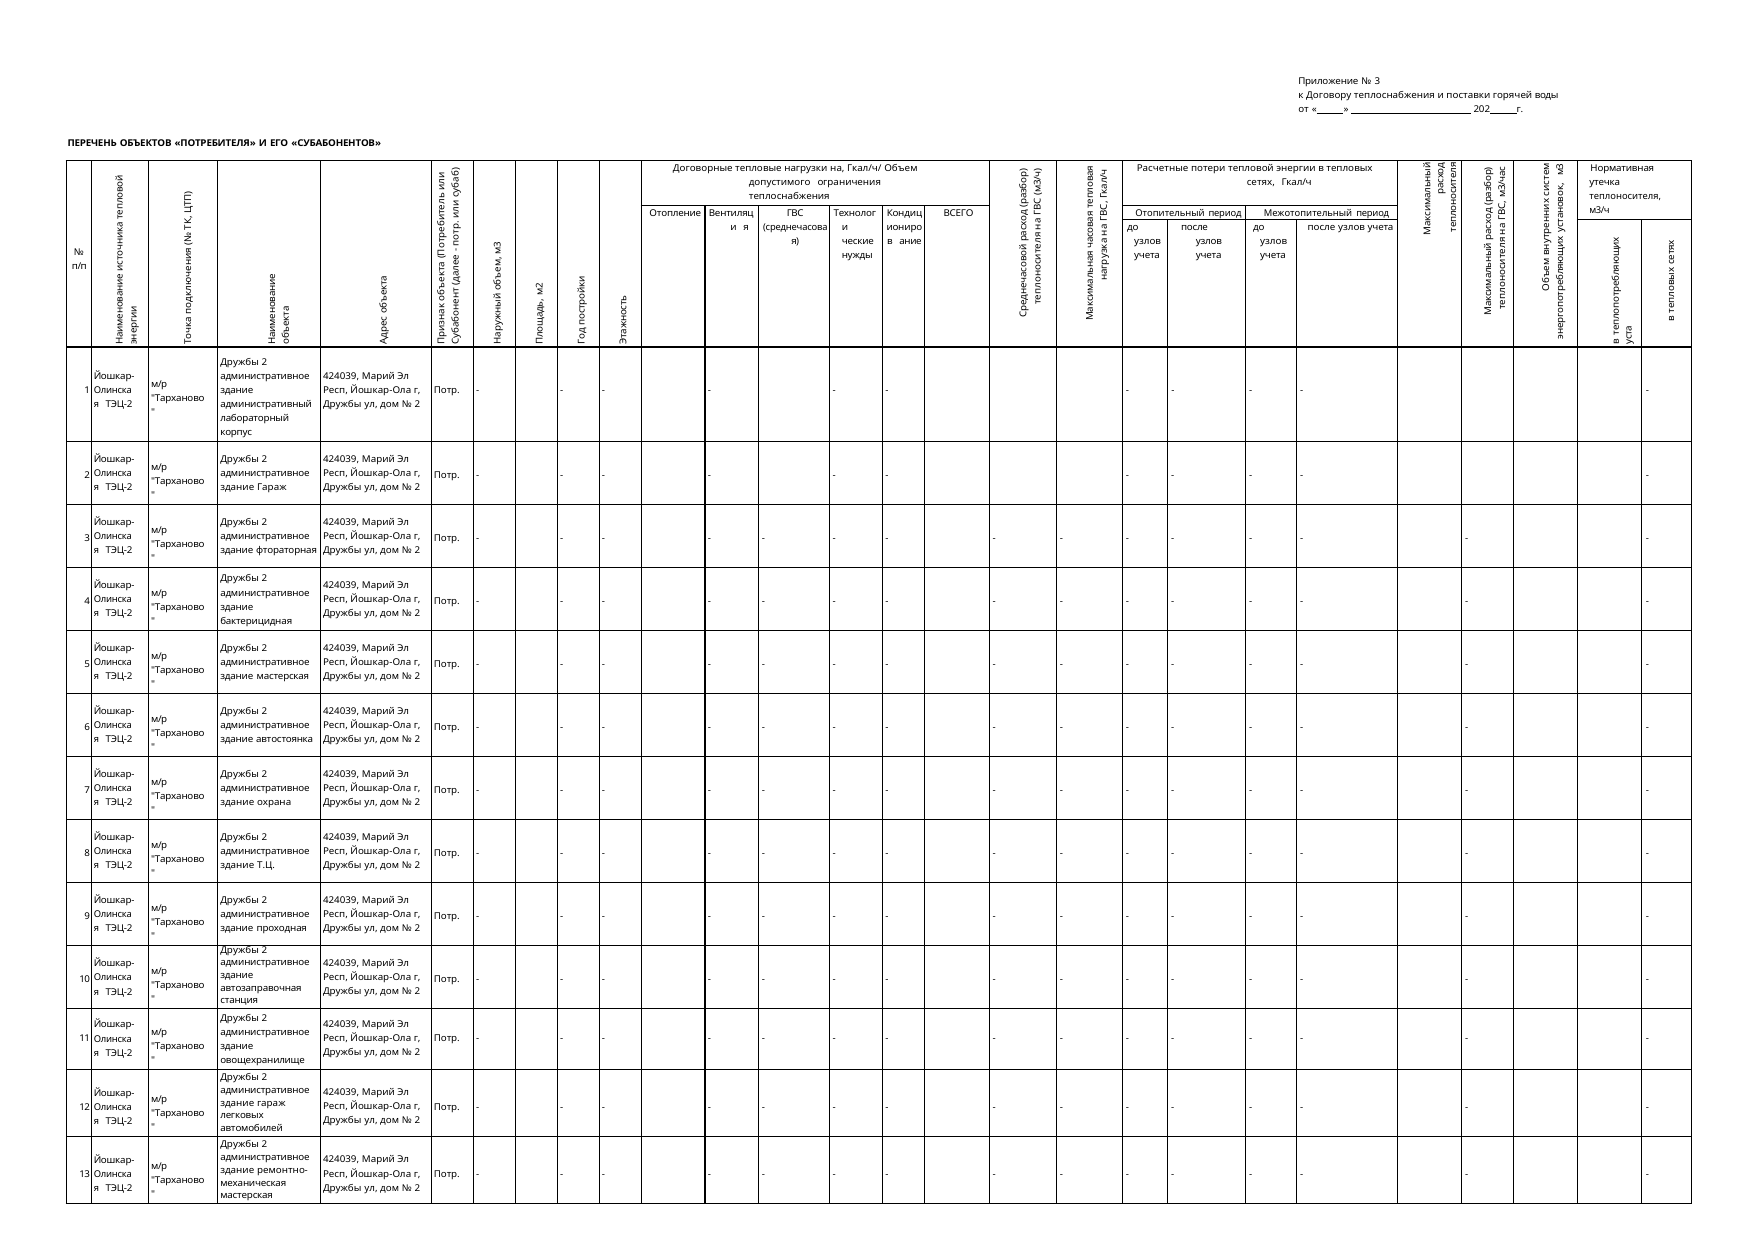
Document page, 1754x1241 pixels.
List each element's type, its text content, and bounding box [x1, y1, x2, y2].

table_cell - [990, 694, 1056, 756]
table_cell [642, 1137, 704, 1203]
table_cell - [883, 1070, 924, 1136]
table_cell - [883, 1009, 924, 1069]
table_cell - [1297, 757, 1397, 819]
table_header Адрес объекта [321, 161, 431, 346]
table_cell - [1123, 820, 1167, 882]
table_cell [925, 883, 989, 945]
table_cell Дружбы 2 административное здание Гараж [218, 442, 320, 504]
table_cell - [1642, 442, 1691, 504]
table_cell [516, 505, 557, 567]
table_cell - [558, 1070, 599, 1136]
table_cell - [706, 568, 758, 630]
table_cell м/р "Тарханово" [149, 1070, 217, 1136]
table_cell - [1168, 1137, 1245, 1203]
table_cell Йошкар- Олинская ТЭЦ-2 [92, 820, 148, 882]
table_cell [1398, 631, 1461, 693]
table_cell 424039, Марий Эл Респ, Йошкар-Ола г, Дружбы ул, дом № 2 [321, 820, 431, 882]
table_cell - [558, 505, 599, 567]
table_cell - [1246, 568, 1296, 630]
table_cell Дружбы 2 административное здание проходная [218, 883, 320, 945]
table_cell - [1642, 568, 1691, 630]
table_cell - [830, 946, 882, 1008]
table_cell [516, 757, 557, 819]
table_cell - [1123, 1009, 1167, 1069]
table_cell - [759, 631, 829, 693]
table_cell Потр. [432, 348, 473, 441]
table_cell - [1057, 1070, 1122, 1136]
table_cell [1398, 505, 1461, 567]
table_cell - [706, 1137, 758, 1203]
table_cell [759, 442, 829, 504]
table_header Этажность [600, 161, 641, 346]
table_header Максимальная часовая тепловая нагрузка на ГВС, Гкал/ч [1057, 161, 1122, 346]
table_cell 424039, Марий Эл Респ, Йошкар-Ола г, Дружбы ул, дом № 2 [321, 1009, 431, 1069]
table_cell до узлов учета [1123, 220, 1167, 346]
table_cell [1578, 694, 1641, 756]
table_cell - [558, 757, 599, 819]
table_cell м/р "Тарханово" [149, 946, 217, 1008]
table_cell 424039, Марий Эл Респ, Йошкар-Ола г, Дружбы ул, дом № 2 [321, 442, 431, 504]
table_cell - [1168, 568, 1245, 630]
table_cell - [1246, 1137, 1296, 1203]
table_header Расчетные потери тепловой энергии в тепловых сетях, Гкал/ч [1123, 161, 1397, 205]
table_cell Йошкар- Олинская ТЭЦ-2 [92, 505, 148, 567]
table_cell - [706, 694, 758, 756]
table_cell - [990, 631, 1056, 693]
table_cell - [830, 442, 882, 504]
table_cell [1514, 946, 1577, 1008]
table_cell [759, 348, 829, 441]
table_cell - [830, 820, 882, 882]
table_cell - [1057, 946, 1122, 1008]
table_cell - [600, 883, 641, 945]
table_cell - [706, 631, 758, 693]
table_cell Дружбы 2 административное здание фтораторная [218, 505, 320, 567]
table_cell - [759, 820, 829, 882]
table_cell - [830, 1070, 882, 1136]
table_cell - [830, 505, 882, 567]
table_cell Дружбы 2 административное здание бактерицидная [218, 568, 320, 630]
table_cell - [1297, 946, 1397, 1008]
table_cell - [706, 1070, 758, 1136]
table_cell 7 [67, 757, 91, 819]
table_cell - [1246, 1070, 1296, 1136]
table_cell [1398, 757, 1461, 819]
table_cell - [558, 568, 599, 630]
table_cell [642, 946, 704, 1008]
table_cell - [830, 757, 882, 819]
table_cell - [1297, 820, 1397, 882]
table_cell - [474, 820, 515, 882]
table_cell 424039, Марий Эл Респ, Йошкар-Ола г, Дружбы ул, дом № 2 [321, 505, 431, 567]
table_cell 424039, Марий Эл Респ, Йошкар-Ола г, Дружбы ул, дом № 2 [321, 1137, 431, 1203]
table_cell 9 [67, 883, 91, 945]
table_cell [1462, 348, 1513, 441]
table_cell - [759, 1009, 829, 1069]
table_cell [1398, 694, 1461, 756]
table_cell - [1168, 694, 1245, 756]
table_cell м/р "Тарханово" [149, 820, 217, 882]
table_cell - [883, 568, 924, 630]
table_cell Йошкар- Олинская ТЭЦ-2 [92, 1070, 148, 1136]
table_cell Потр. [432, 1070, 473, 1136]
table_cell - [1642, 946, 1691, 1008]
table_cell ГВС (среднечасова я) [759, 206, 829, 346]
table_header Максимальный расход (разбор) теплоносителя на ГВС, м3/час [1462, 161, 1513, 346]
table_cell - [759, 946, 829, 1008]
table_cell Потр. [432, 757, 473, 819]
table_cell [925, 694, 989, 756]
table_cell - [600, 820, 641, 882]
table_cell - [558, 348, 599, 441]
table_cell - [706, 946, 758, 1008]
table_cell - [706, 820, 758, 882]
table_cell - [1057, 568, 1122, 630]
table_cell [1514, 631, 1577, 693]
text от « » 202 г. [1298, 102, 1695, 115]
table_cell - [1642, 694, 1691, 756]
table_cell - [1168, 631, 1245, 693]
table_cell Дружбы 2 административное здание Т.Ц. [218, 820, 320, 882]
table_cell [1514, 1009, 1577, 1069]
table_cell - [1462, 1137, 1513, 1203]
table_cell - [1297, 883, 1397, 945]
table_cell - [1168, 946, 1245, 1008]
table_cell [1514, 348, 1577, 441]
table_cell - [1462, 820, 1513, 882]
table_cell [1398, 1070, 1461, 1136]
table_cell - [1123, 946, 1167, 1008]
table_cell - [1057, 820, 1122, 882]
table_cell - [1123, 348, 1167, 441]
table_cell [1398, 1137, 1461, 1203]
table_cell - [600, 1137, 641, 1203]
table_cell [1578, 348, 1641, 441]
table_cell в тепловых сетях [1642, 220, 1691, 346]
table_cell [1514, 505, 1577, 567]
table_cell Потр. [432, 505, 473, 567]
table_cell Йошкар- Олинская ТЭЦ-2 [92, 757, 148, 819]
table_cell Потр. [432, 820, 473, 882]
table_cell - [1462, 505, 1513, 567]
table_cell - [990, 1137, 1056, 1203]
table_cell [1514, 1137, 1577, 1203]
table_cell м/р "Тарханово" [149, 442, 217, 504]
table_cell [642, 757, 704, 819]
table_cell [990, 348, 1056, 441]
table_cell 424039, Марий Эл Респ, Йошкар-Ола г, Дружбы ул, дом № 2 [321, 883, 431, 945]
table_cell - [558, 442, 599, 504]
table_cell [516, 946, 557, 1008]
table_cell ВСЕГО [925, 206, 989, 346]
table_cell - [474, 631, 515, 693]
table_cell - [1462, 631, 1513, 693]
table_cell - [1297, 1009, 1397, 1069]
table_cell - [1642, 631, 1691, 693]
table_cell - [1246, 883, 1296, 945]
table_cell - [1462, 568, 1513, 630]
table_cell - [558, 946, 599, 1008]
table_cell [1578, 568, 1641, 630]
table_cell - [830, 631, 882, 693]
table_cell в теплопотребляющих уста [1578, 220, 1641, 346]
table_cell [925, 1009, 989, 1069]
table_cell 3 [67, 505, 91, 567]
table_cell [642, 505, 704, 567]
table_cell [1398, 442, 1461, 504]
table_cell - [1462, 757, 1513, 819]
table_cell - [474, 442, 515, 504]
table_cell [1398, 1009, 1461, 1069]
table_cell [1514, 442, 1577, 504]
table_cell Отопительный период [1123, 206, 1245, 219]
table_cell [1514, 820, 1577, 882]
table_cell [1578, 883, 1641, 945]
table_cell Вентиляци я [706, 206, 758, 346]
table_cell м/р "Тарханово" [149, 631, 217, 693]
table_cell - [830, 348, 882, 441]
table_cell [925, 757, 989, 819]
table_cell Потр. [432, 694, 473, 756]
table_cell [642, 348, 704, 441]
table_cell - [759, 694, 829, 756]
table_cell - [600, 631, 641, 693]
table_cell - [1057, 505, 1122, 567]
table_cell Йошкар- Олинская ТЭЦ-2 [92, 883, 148, 945]
table_cell - [1057, 1137, 1122, 1203]
table_cell - [990, 820, 1056, 882]
table_cell - [883, 1137, 924, 1203]
table_cell - [600, 568, 641, 630]
table_cell 6 [67, 694, 91, 756]
table_cell м/р "Тарханово" [149, 348, 217, 441]
table_header Площадь, м2 [516, 161, 557, 346]
table_cell - [1168, 757, 1245, 819]
table_cell - [1168, 348, 1245, 441]
table_header Наружный объем, м3 [474, 161, 515, 346]
table_cell [642, 820, 704, 882]
table_cell [516, 883, 557, 945]
table_cell [516, 631, 557, 693]
table_cell - [1057, 631, 1122, 693]
table_cell Дружбы 2 административное здание гараж легковых автомобилей [218, 1070, 320, 1136]
table_cell - [600, 1070, 641, 1136]
table_cell [642, 694, 704, 756]
table_cell Дружбы 2 административное здание охрана [218, 757, 320, 819]
table_cell м/р "Тарханово" [149, 568, 217, 630]
table_cell - [1297, 694, 1397, 756]
table_cell Дружбы 2 административное здание ремонтно- механическая мастерская [218, 1137, 320, 1203]
table_cell Йошкар- Олинская ТЭЦ-2 [92, 694, 148, 756]
table_cell - [474, 1137, 515, 1203]
table_cell - [558, 1137, 599, 1203]
table_cell Технологи ческие нужды [830, 206, 882, 346]
table_cell [1514, 757, 1577, 819]
table_cell - [830, 568, 882, 630]
table_cell [925, 1137, 989, 1203]
table_cell [642, 883, 704, 945]
table_cell - [1642, 1009, 1691, 1069]
table_cell [1398, 568, 1461, 630]
table_cell [1514, 1070, 1577, 1136]
table_cell - [1168, 442, 1245, 504]
table_cell - [830, 883, 882, 945]
table_cell 10 [67, 946, 91, 1008]
table_cell [1578, 631, 1641, 693]
table_cell [516, 1137, 557, 1203]
table_cell Потр. [432, 1009, 473, 1069]
table_cell - [1642, 505, 1691, 567]
table_cell - [883, 442, 924, 504]
table_cell [1578, 1137, 1641, 1203]
table_cell Дружбы 2 административное здание овощехранилище [218, 1009, 320, 1069]
table_cell - [474, 1009, 515, 1069]
table_cell до узлов учета [1246, 220, 1296, 346]
table_cell Йошкар- Олинская ТЭЦ-2 [92, 1009, 148, 1069]
table_cell - [883, 946, 924, 1008]
table_header Год постройки [558, 161, 599, 346]
table_cell 424039, Марий Эл Респ, Йошкар-Ола г, Дружбы ул, дом № 2 [321, 694, 431, 756]
table_cell [1398, 820, 1461, 882]
table_cell - [1168, 1009, 1245, 1069]
table_cell Йошкар- Олинская ТЭЦ-2 [92, 946, 148, 1008]
table_cell м/р "Тарханово" [149, 505, 217, 567]
table_header Наименование объекта [218, 161, 320, 346]
table_cell - [883, 694, 924, 756]
table_cell - [990, 1070, 1056, 1136]
text Приложение № 3 [1298, 74, 1695, 87]
table_cell - [883, 631, 924, 693]
table_cell - [1297, 442, 1397, 504]
table_cell [516, 1009, 557, 1069]
table_cell - [1462, 1070, 1513, 1136]
table_cell - [706, 757, 758, 819]
table_cell [1398, 946, 1461, 1008]
table_cell - [474, 946, 515, 1008]
table_header № п/п [67, 161, 91, 346]
table_cell Потр. [432, 946, 473, 1008]
table_cell [1578, 442, 1641, 504]
table_cell Кондиц иониров ание [883, 206, 924, 346]
table_cell м/р "Тарханово" [149, 883, 217, 945]
table_cell - [1642, 1137, 1691, 1203]
table_cell Отопление [642, 206, 704, 346]
table_cell - [1057, 883, 1122, 945]
table_cell [925, 568, 989, 630]
table_cell - [558, 883, 599, 945]
table_cell - [1168, 820, 1245, 882]
table_cell [642, 442, 704, 504]
table_cell - [1246, 505, 1296, 567]
table_cell - [706, 1009, 758, 1069]
table_cell - [474, 348, 515, 441]
table_cell - [1123, 883, 1167, 945]
table_cell - [600, 505, 641, 567]
table_cell [1398, 348, 1461, 441]
table_cell 5 [67, 631, 91, 693]
table_cell [1578, 820, 1641, 882]
table_cell - [759, 568, 829, 630]
table_cell [642, 568, 704, 630]
table_cell м/р "Тарханово" [149, 757, 217, 819]
table_cell Потр. [432, 442, 473, 504]
table_cell - [558, 1009, 599, 1069]
table_cell - [759, 1137, 829, 1203]
table_cell - [1246, 631, 1296, 693]
table_cell м/р "Тарханово" [149, 1009, 217, 1069]
table_cell 424039, Марий Эл Респ, Йошкар-Ола г, Дружбы ул, дом № 2 [321, 1070, 431, 1136]
table_cell - [1246, 442, 1296, 504]
table_cell - [883, 757, 924, 819]
table_cell [516, 820, 557, 882]
table_cell [1578, 1009, 1641, 1069]
table_cell м/р "Тарханово" [149, 1137, 217, 1203]
table_cell [990, 442, 1056, 504]
table_cell 424039, Марий Эл Респ, Йошкар-Ола г, Дружбы ул, дом № 2 [321, 757, 431, 819]
table_cell Потр. [432, 1137, 473, 1203]
table_cell 13 [67, 1137, 91, 1203]
table_header Точка подключения (№ ТК, ЦТП) [149, 161, 217, 346]
table_cell - [558, 820, 599, 882]
table_cell после узлов учета [1297, 220, 1397, 346]
table_cell - [1246, 348, 1296, 441]
table_cell Дружбы 2 административное здание автозаправочная станция [218, 946, 320, 1008]
table_cell - [558, 631, 599, 693]
table_cell - [1297, 505, 1397, 567]
table_cell 424039, Марий Эл Респ, Йошкар-Ола г, Дружбы ул, дом № 2 [321, 348, 431, 441]
table_cell [1462, 442, 1513, 504]
table_cell - [883, 348, 924, 441]
table_cell - [990, 568, 1056, 630]
table_cell - [1642, 757, 1691, 819]
table_cell - [706, 505, 758, 567]
table_header Договорные тепловые нагрузки на, Гкал/ч/ Объем допустимого ограничения теплоснабжения [642, 161, 989, 205]
table_cell - [1057, 694, 1122, 756]
table_cell - [1123, 694, 1167, 756]
table_cell - [883, 820, 924, 882]
table_cell - [1462, 946, 1513, 1008]
table_cell Йошкар- Олинская ТЭЦ-2 [92, 631, 148, 693]
table_cell - [883, 883, 924, 945]
table_cell [925, 505, 989, 567]
table_cell - [990, 946, 1056, 1008]
table_cell - [600, 442, 641, 504]
table_cell [642, 1009, 704, 1069]
table_cell Йошкар- Олинская ТЭЦ-2 [92, 1137, 148, 1203]
table_cell - [1642, 348, 1691, 441]
table_cell - [1123, 442, 1167, 504]
table_cell - [600, 348, 641, 441]
table_cell - [759, 1070, 829, 1136]
table_cell Дружбы 2 административное здание автостоянка [218, 694, 320, 756]
table_cell [1514, 694, 1577, 756]
table_cell - [600, 1009, 641, 1069]
table_cell - [474, 1070, 515, 1136]
table_cell - [990, 505, 1056, 567]
table_cell - [1642, 883, 1691, 945]
table_cell [1514, 568, 1577, 630]
table_cell 1 [67, 348, 91, 441]
table_cell - [1057, 1009, 1122, 1069]
table_cell Межотопительный период [1246, 206, 1397, 219]
table_cell - [1168, 883, 1245, 945]
table_cell 424039, Марий Эл Респ, Йошкар-Ола г, Дружбы ул, дом № 2 [321, 568, 431, 630]
table_cell 12 [67, 1070, 91, 1136]
table_cell Йошкар- Олинская ТЭЦ-2 [92, 442, 148, 504]
table_cell м/р "Тарханово" [149, 694, 217, 756]
table_cell - [1168, 505, 1245, 567]
table_cell [1057, 348, 1122, 441]
table_cell - [1123, 757, 1167, 819]
table_header Среднечасовой расход (разбор) теплоносителя на ГВС (м3/ч) [990, 161, 1056, 346]
table_cell - [830, 694, 882, 756]
table_cell - [1123, 568, 1167, 630]
table_cell - [1297, 1137, 1397, 1203]
table_header Максимальный расход теплоносителя на теплоснабжение, м3/ч [1398, 161, 1461, 346]
table_cell [642, 1070, 704, 1136]
table_cell - [474, 883, 515, 945]
table_cell - [558, 694, 599, 756]
table_cell [516, 568, 557, 630]
table_cell [516, 348, 557, 441]
table_cell - [1123, 1137, 1167, 1203]
table_cell - [1057, 757, 1122, 819]
table_cell [1578, 946, 1641, 1008]
table_cell [516, 694, 557, 756]
table_cell - [1462, 694, 1513, 756]
table_cell [516, 442, 557, 504]
table_cell [925, 442, 989, 504]
table_cell - [474, 757, 515, 819]
table_cell Потр. [432, 883, 473, 945]
table_cell - [830, 1137, 882, 1203]
table_cell [1578, 757, 1641, 819]
table_cell [1514, 883, 1577, 945]
table_cell - [1297, 348, 1397, 441]
table_header Признак объекта (Потребитель или Субабонент (далее - потр. или субаб) [432, 161, 473, 346]
table_cell Потр. [432, 631, 473, 693]
table_cell - [474, 568, 515, 630]
table_cell [925, 946, 989, 1008]
table_cell - [1642, 820, 1691, 882]
table_cell - [474, 505, 515, 567]
table_cell 424039, Марий Эл Респ, Йошкар-Ола г, Дружбы ул, дом № 2 [321, 946, 431, 1008]
table_cell - [1246, 694, 1296, 756]
table_cell - [1297, 631, 1397, 693]
table_cell - [600, 946, 641, 1008]
table_cell - [706, 442, 758, 504]
table_cell [642, 631, 704, 693]
table_cell - [990, 883, 1056, 945]
table_cell [925, 631, 989, 693]
table_cell [1578, 505, 1641, 567]
table_cell - [990, 757, 1056, 819]
table_cell - [830, 1009, 882, 1069]
table_cell - [600, 757, 641, 819]
table_header Наименование источника тепловой энергии [92, 161, 148, 346]
table_cell - [1123, 631, 1167, 693]
table_cell - [1123, 1070, 1167, 1136]
table_cell - [1246, 946, 1296, 1008]
table_cell - [706, 883, 758, 945]
table_cell 8 [67, 820, 91, 882]
table_cell Потр. [432, 568, 473, 630]
table_cell Дружбы 2 административное здание административный лабораторный корпус [218, 348, 320, 441]
table_cell - [1246, 1009, 1296, 1069]
table_cell 2 [67, 442, 91, 504]
table_cell после узлов учета [1168, 220, 1245, 346]
table_cell - [600, 694, 641, 756]
table_cell - [1246, 757, 1296, 819]
table_cell [925, 348, 989, 441]
table_cell 4 [67, 568, 91, 630]
table_cell [516, 1070, 557, 1136]
text к Договору теплоснабжения и поставки горячей воды [1298, 88, 1695, 101]
table_cell - [1246, 820, 1296, 882]
table_cell - [759, 757, 829, 819]
table_cell - [759, 505, 829, 567]
table_cell 424039, Марий Эл Респ, Йошкар-Ола г, Дружбы ул, дом № 2 [321, 631, 431, 693]
table_cell 11 [67, 1009, 91, 1069]
table_cell Дружбы 2 административное здание мастерская [218, 631, 320, 693]
table_cell - [1297, 1070, 1397, 1136]
table_cell [1057, 442, 1122, 504]
table_cell - [1642, 1070, 1691, 1136]
table_header Нормативная утечка теплоносителя, м3/ч [1578, 161, 1691, 219]
table_cell - [883, 505, 924, 567]
table_cell - [1462, 883, 1513, 945]
table_cell - [1462, 1009, 1513, 1069]
table_cell - [759, 883, 829, 945]
table_cell - [990, 1009, 1056, 1069]
table_cell - [706, 348, 758, 441]
table_cell Йошкар- Олинская ТЭЦ-2 [92, 348, 148, 441]
table_cell [925, 820, 989, 882]
table_cell Йошкар- Олинская ТЭЦ-2 [92, 568, 148, 630]
table_cell - [1297, 568, 1397, 630]
table_header Объем внутренних систем энергопотребляющих установок, м3 [1514, 161, 1577, 346]
table_cell - [1123, 505, 1167, 567]
table_cell [1398, 883, 1461, 945]
table_cell - [1168, 1070, 1245, 1136]
table_cell - [474, 694, 515, 756]
table_cell [925, 1070, 989, 1136]
table_cell [1578, 1070, 1641, 1136]
